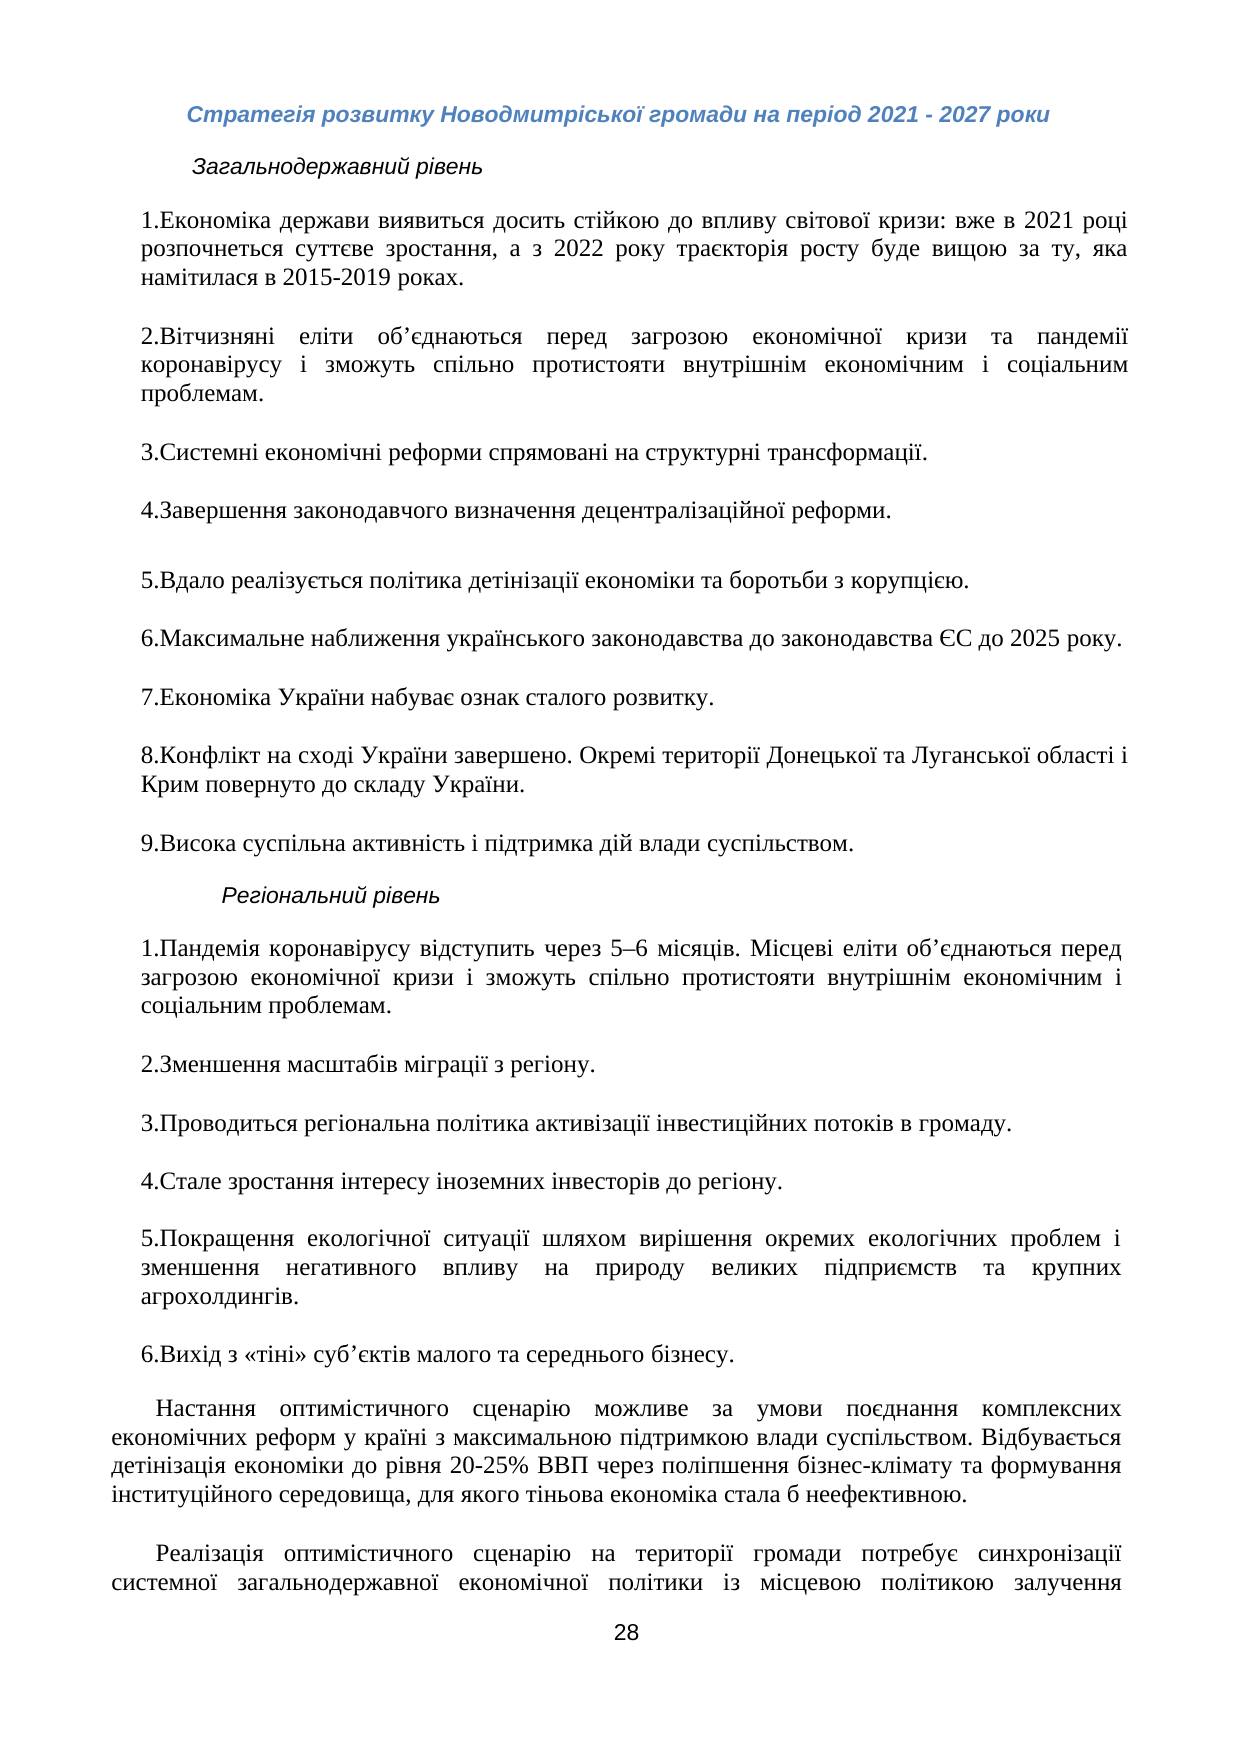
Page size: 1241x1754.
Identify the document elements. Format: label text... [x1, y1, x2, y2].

text 5.Покращення екологічної ситуації шляхом вирішення окремих екологічних проблем і зменшення негативного впливу на природу великих підприємств та крупних агрохолдингів. [141, 1223, 1122, 1310]
text 2.Вітчизняні еліти об’єднаються перед загрозою економічної кризи та пандемії коронавірусу і зможуть спільно протистояти внутрішнім економічним і соціальним проблемам. [141, 321, 1129, 407]
text 6.Вихід з «тіні» суб’єктів малого та середнього бізнесу. [141, 1339, 1186, 1368]
text 9.Висока суспільна активність і підтримка дій влади суспільством. [141, 828, 1129, 856]
text 8.Конфлікт на сході України завершено. Окремі території Донецької та Луганської області і Крим повернуто до складу України. [141, 740, 1129, 798]
text 5.Вдало реалізується політика детінізації економіки та боротьби з корупцією. [141, 565, 1129, 594]
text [111, 1538, 1123, 1595]
text 1.Пандемія коронавірусу відступить через 5–6 місяців. Місцеві еліти об’єднаються перед загрозою економічної кризи і зможуть спільно протистояти внутрішнім економічним і соціальним проблемам. [141, 933, 1123, 1019]
text 2.Зменшення масштабів міграції з регіону. [141, 1049, 1186, 1078]
text 3.Проводиться регіональна політика активізації інвестиційних потоків в громаду. [141, 1108, 1186, 1136]
text Настання оптимістичного сценарію можливе за умови поєднання комплексних економічних реформ у країні з максимальною підтримкою влади суспільством. Відбувається детінізація економіки до рівня 20-25% ВВП через поліпшення бізнес-клімату та формування інституційного середовища, для якого тіньова економіка стала б неефективною. [111, 1393, 1123, 1508]
text 6.Максимальне наближення українського законодавства до законодавства ЄС до 2025 року. [141, 623, 1129, 652]
text 7.Економіка України набуває ознак сталого розвитку. [141, 682, 1129, 711]
text Регіональний рівень [221, 882, 1186, 908]
text 4.Стале зростання інтересу іноземних інвесторів до регіону. [141, 1166, 1186, 1195]
text Загальнодержавний рівень [192, 153, 1186, 179]
text 1.Економіка держави виявиться досить стійкою до впливу світової кризи: вже в 2021 році розпочнеться суттєве зростання, а з 2022 року траєкторія росту буде вищою за ту, яка намітилася в 2015-2019 роках. [141, 205, 1129, 291]
text 4.Завершення законодавчого визначення децентралізаційної реформи. [141, 495, 1129, 524]
text 3.Системні економічні реформи спрямовані на структурні трансформації. [141, 437, 1129, 465]
